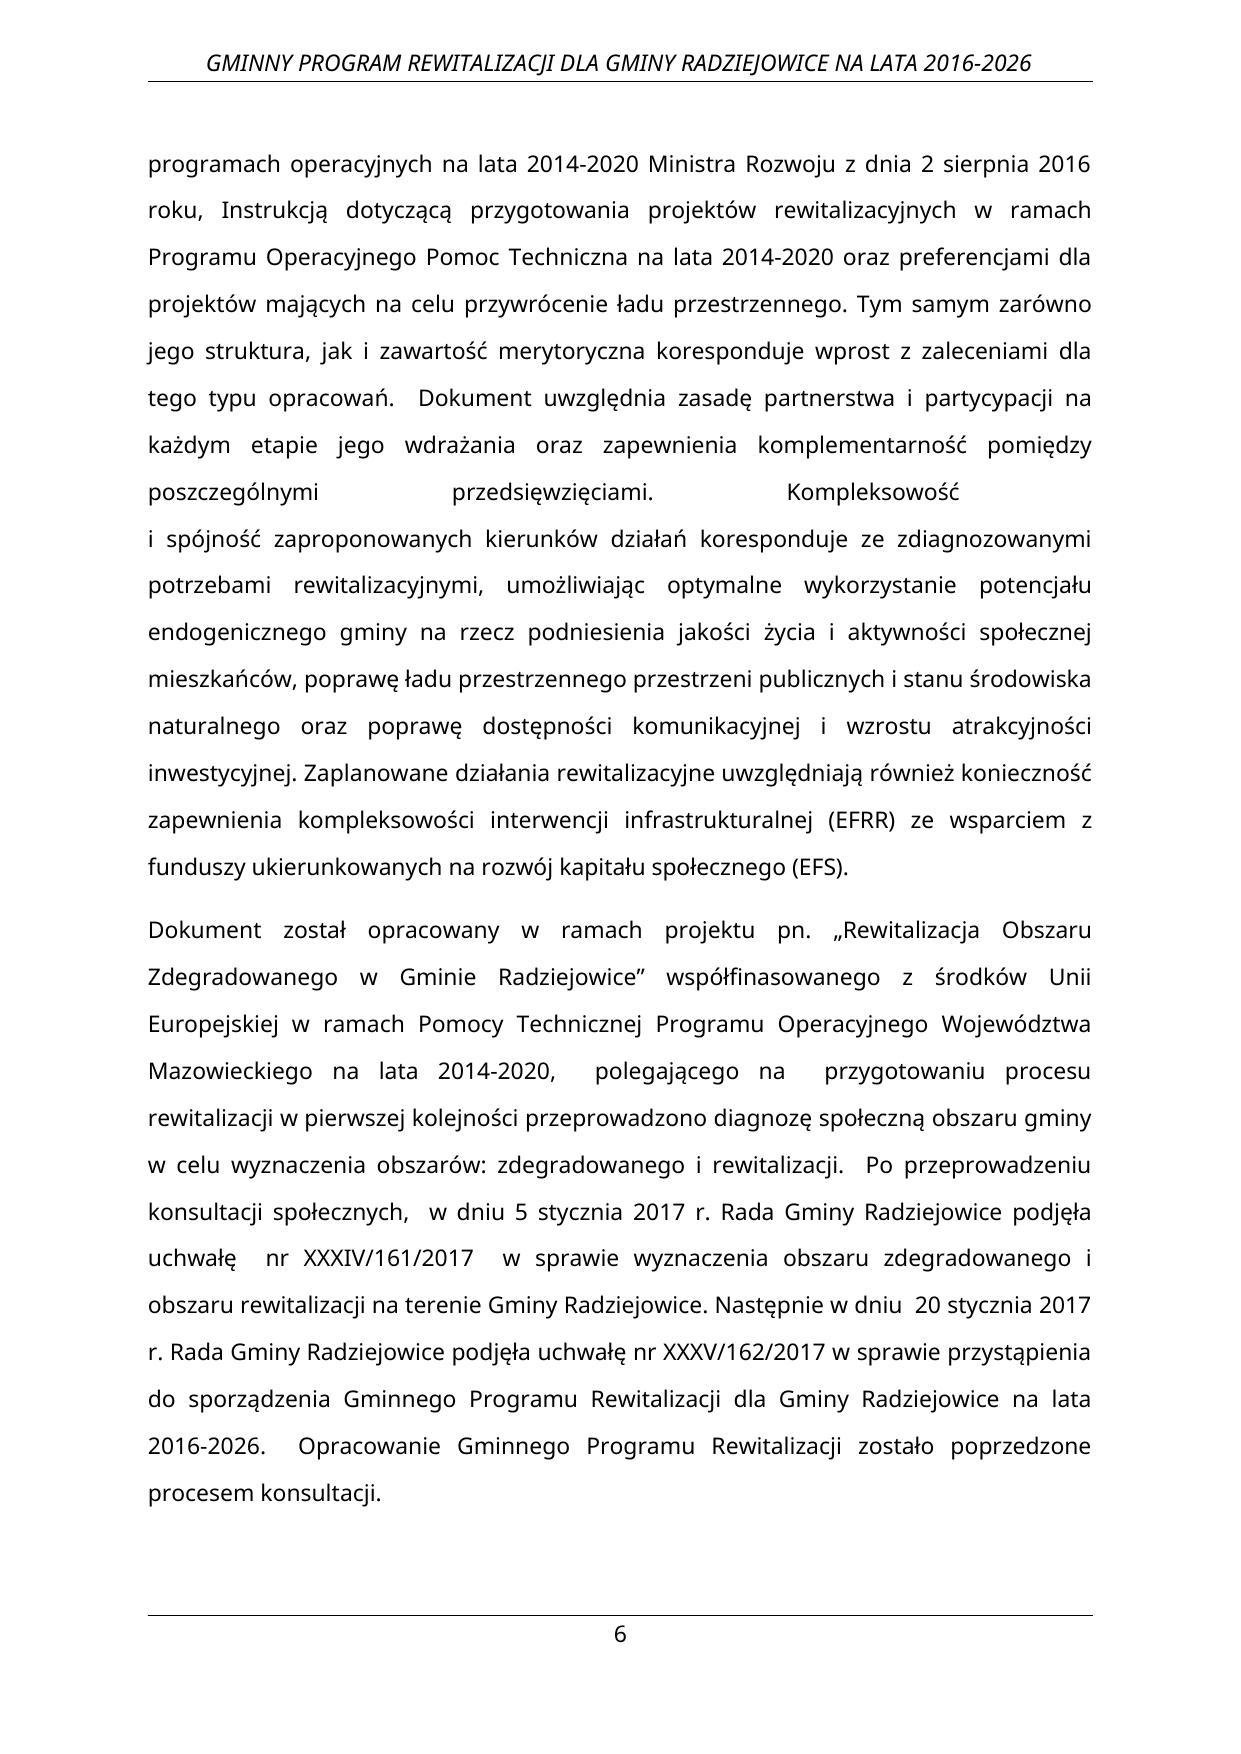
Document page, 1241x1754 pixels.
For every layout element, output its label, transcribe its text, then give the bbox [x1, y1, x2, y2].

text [148, 148, 1093, 882]
text Dokument został opracowany w ramach projektu pn. „Rewitalizacja Obszaru Zdegradowanego w Gminie Radziejowice” współfinasowanego z środków Unii Europejskiej w ramach Pomocy Technicznej Programu Operacyjnego Województwa Mazowieckiego na lata 2014-2020, polegającego na przygotowaniu procesu rewitalizacji w pierwszej kolejności przeprowadzono diagnozę społeczną obszaru gminy w celu wyznaczenia obszarów: zdegradowanego i rewitalizacji. Po przeprowadzeniu konsultacji społecznych, w dniu 5 stycznia 2017 r. Rada Gminy Radziejowice podjęła uchwałę nr XXXIV/161/2017 w sprawie wyznaczenia obszaru zdegradowanego i obszaru rewitalizacji na terenie Gminy Radziejowice. Następnie w dniu 20 stycznia 2017 r. Rada Gminy Radziejowice podjęła uchwałę nr XXXV/162/2017 w sprawie przystąpienia do sporządzenia Gminnego Programu Rewitalizacji dla Gminy Radziejowice na lata 2016-2026. Opracowanie Gminnego Programu Rewitalizacji zostało poprzedzone procesem konsultacji. [148, 914, 1093, 1508]
